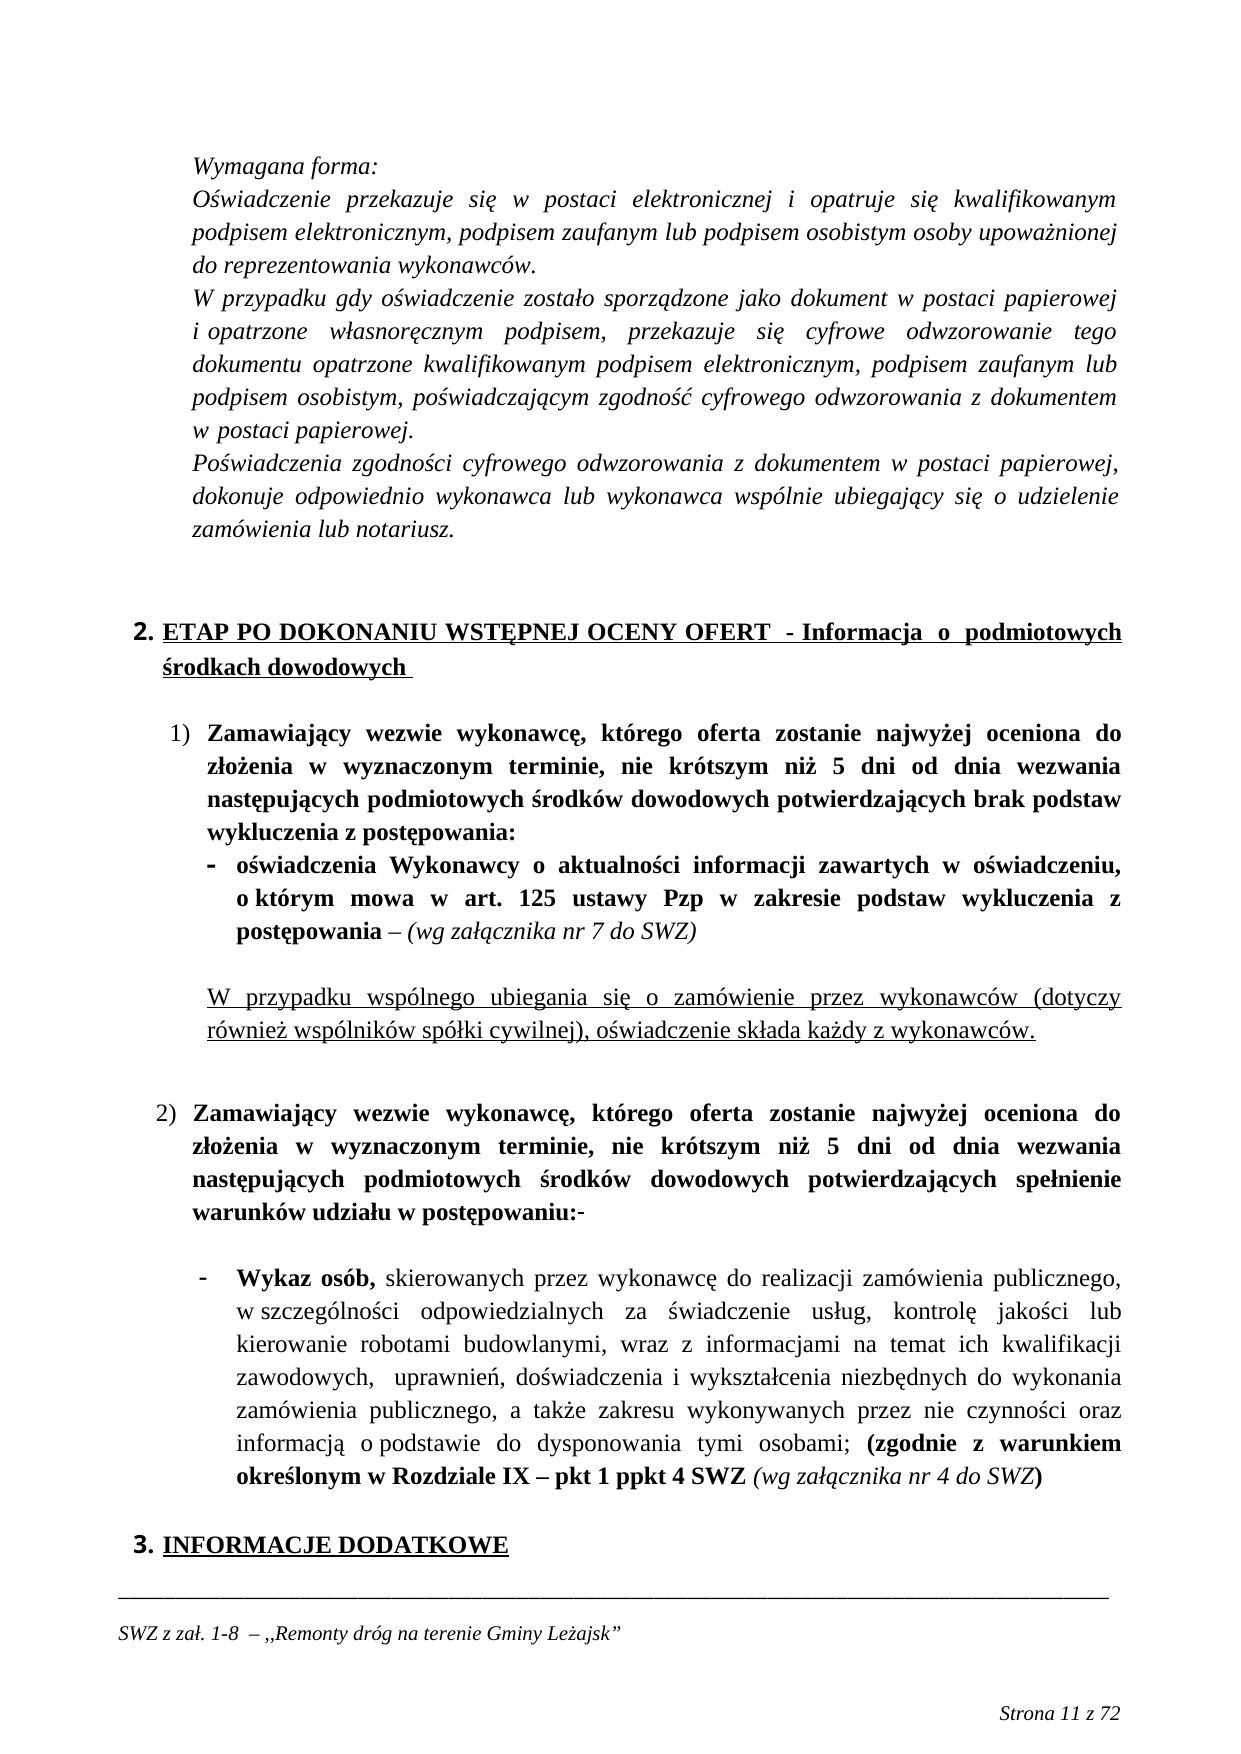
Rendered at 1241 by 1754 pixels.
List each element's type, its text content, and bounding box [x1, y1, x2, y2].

text W przypadku wspólnego ubiegania się o zamówienie przez wykonawców (dotyczy również wspólników spółki cywilnej), oświadczenie składa każdy z wykonawców. [207, 1008, 1122, 1044]
text Oświadczenie przekazuje się w postaci elektronicznej i opatruje się kwalifikowanym podpisem elektronicznym, podpisem zaufanym lub podpisem osobistym osoby upoważnionej do reprezentowania wykonawców. [192, 184, 1120, 279]
text W przypadku wspólnego ubiegania się o zamówienie przez wykonawców (dotyczy również wspólników spółki cywilnej), oświadczenie składa każdy z wykonawców. [207, 982, 1122, 1007]
list ETAP PO DOKONANIU WSTĘPNEJ OCENY OFERT - Informacja o podmiotowych środkach dowodowych [133, 613, 1122, 681]
text Wymagana forma: [118, 151, 1120, 180]
list Zamawiający wezwie wykonawcę, którego oferta zostanie najwyżej oceniona do złożenia w wyznaczonym terminie, nie krótszym niż 5 dni od dnia wezwania następujących podmiotowych środków dowodowych potwierdzających brak podstaw wykluczenia z postępowania: [169, 718, 1122, 846]
list oświadczenia Wykonawcy o aktualności informacji zawartych w oświadczeniu, o którym mowa w art. 125 ustawy Pzp w zakresie podstaw wykluczenia z postępowania – (wg załącznika nr 7 do SWZ) [207, 850, 1122, 945]
text W przypadku gdy oświadczenie zostało sporządzone jako dokument w postaci papierowej i opatrzone własnoręcznym podpisem, przekazuje się cyfrowe odwzorowanie tego dokumentu opatrzone kwalifikowanym podpisem elektronicznym, podpisem zaufanym lub podpisem osobistym, poświadczającym zgodność cyfrowego odwzorowania z dokumentem w postaci papierowej. [192, 283, 1120, 444]
list Wykaz osób, skierowanych przez wykonawcę do realizacji zamówienia publicznego, w szczególności odpowiedzialnych za świadczenie usług, kontrolę jakości lub kierowanie robotami budowlanymi, wraz z informacjami na temat ich kwalifikacji zawodowych, uprawnień, doświadczenia i wykształcenia niezbędnych do wykonania zamówienia publicznego, a także zakresu wykonywanych przez nie czynności oraz informacją o podstawie do dysponowania tymi osobami; (zgodnie z warunkiem określonym w Rozdziale IX – pkt 1 ppkt 4 SWZ (wg załącznika nr 4 do SWZ) [199, 1263, 1122, 1490]
text 2) Zamawiający wezwie wykonawcę, którego oferta zostanie najwyżej oceniona do złożenia w wyznaczonym terminie, nie krótszym niż 5 dni od dnia wezwania następujących podmiotowych środków dowodowych potwierdzających spełnienie warunków udziału w postępowaniu: [156, 1098, 1122, 1226]
text Poświadczenia zgodności cyfrowego odwzorowania z dokumentem w postaci papierowej, dokonuje odpowiednio wykonawca lub wykonawca wspólnie ubiegający się o udzielenie zamówienia lub notariusz. [192, 448, 1122, 543]
list INFORMACJE DODATKOWE [133, 1527, 1122, 1561]
